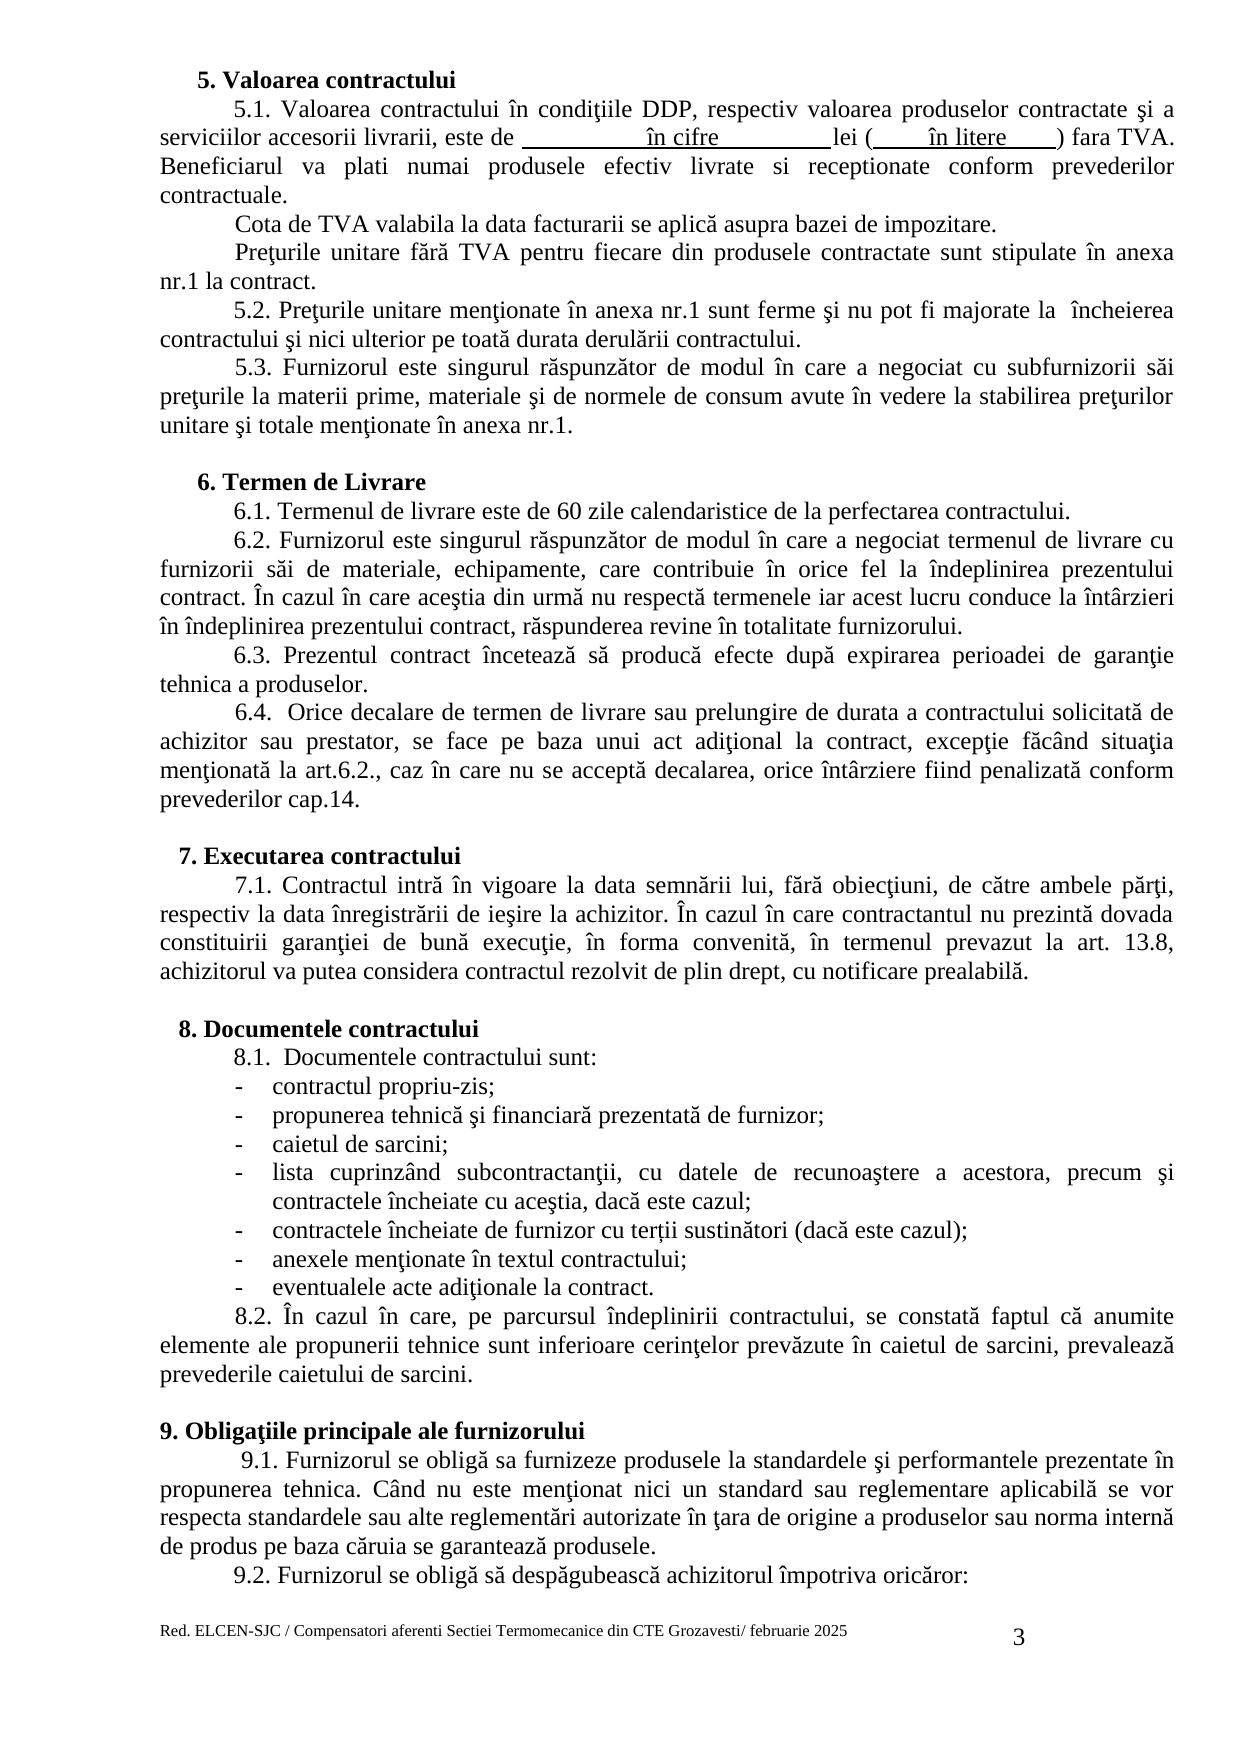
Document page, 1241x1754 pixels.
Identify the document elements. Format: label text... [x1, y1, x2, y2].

list eventualele acte adiţionale la contract. [234, 1272, 1175, 1301]
text 9.2. Furnizorul se obligă să despăgubească achizitorul împotriva oricăror: [159, 1560, 1175, 1589]
text 6.1. Termenul de livrare este de 60 zile calendaristice de la perfectarea contractului. [159, 496, 1175, 525]
text 9. Obligaţiile principale ale furnizorului [159, 1416, 1175, 1445]
list anexele menţionate în textul contractului; [234, 1244, 1175, 1272]
list contractul propriu-zis; [234, 1071, 1175, 1100]
text 8. Documentele contractului [159, 1014, 1175, 1042]
text 5.3. Furnizorul este singurul răspunzător de modul în care a negociat cu subfurnizorii săi preţurile la materii prime, materiale şi de normele de consum avute în vedere la stabilirea preţurilor unitare şi totale menţionate în anexa nr.1. [159, 352, 1175, 439]
text 7.1. Contractul intră în vigoare la data semnării lui, fără obiecţiuni, de către ambele părţi, respectiv la data înregistrării de ieşire la achizitor. În cazul în care contractantul nu prezintă dovada constituirii garanţiei de bună execuţie, în forma convenită, în termenul prevazut la art. 13.8, achizitorul va putea considera contractul rezolvit de plin drept, cu notificare prealabilă. [159, 870, 1175, 985]
text Preţurile unitare fără TVA pentru fiecare din produsele contractate sunt stipulate în anexa nr.1 la contract. [159, 237, 1175, 295]
text Cota de TVA valabila la data facturarii se aplică asupra bazei de impozitare. [159, 209, 1175, 237]
text 6. Termen de Livrare [159, 467, 1175, 496]
text 5.2. Preţurile unitare menţionate în anexa nr.1 sunt ferme şi nu pot fi majorate la încheierea contractului şi nici ulterior pe toată durata derulării contractului. [159, 295, 1175, 352]
text 5. Valoarea contractului [159, 65, 1175, 94]
text 5.1. Valoarea contractului în condiţiile DDP, respectiv valoarea produselor contractate şi a serviciilor accesorii livrarii, este de în cifre lei ( în litere ) fara TVA. Beneficiarul va plati numai produsele efectiv livrate si receptionate conform prevederilor contractuale. [159, 94, 1175, 209]
text 8.2. În cazul în care, pe parcursul îndeplinirii contractului, se constată faptul că anumite elemente ale propunerii tehnice sunt inferioare cerinţelor prevăzute în caietul de sarcini, prevalează prevederile caietului de sarcini. [159, 1301, 1175, 1387]
text 7. Executarea contractului [159, 841, 1175, 870]
list caietul de sarcini; [234, 1129, 1175, 1157]
text 9.1. Furnizorul se obligă sa furnizeze produsele la standardele şi performantele prezentate în propunerea tehnica. Când nu este menţionat nici un standard sau reglementare aplicabilă se vor respecta standardele sau alte reglementări autorizate în ţara de origine a produselor sau norma internă de produs pe baza căruia se garantează produsele. [159, 1445, 1175, 1560]
list lista cuprinzând subcontractanţii, cu datele de recunoaştere a acestora, precum şi contractele încheiate cu aceştia, dacă este cazul; [234, 1157, 1175, 1215]
list contractele încheiate de furnizor cu terții sustinători (dacă este cazul); [234, 1215, 1175, 1244]
text 8.1. Documentele contractului sunt: [159, 1042, 1175, 1071]
text 6.2. Furnizorul este singurul răspunzător de modul în care a negociat termenul de livrare cu furnizorii săi de materiale, echipamente, care contribuie în orice fel la îndeplinirea prezentului contract. În cazul în care aceştia din urmă nu respectă termenele iar acest lucru conduce la întârzieri în îndeplinirea prezentului contract, răspunderea revine în totalitate furnizorului. [159, 525, 1175, 640]
list propunerea tehnică şi financiară prezentată de furnizor; [234, 1100, 1175, 1129]
text 6.4. Orice decalare de termen de livrare sau prelungire de durata a contractului solicitată de achizitor sau prestator, se face pe baza unui act adiţional la contract, excepţie făcând situaţia menţionată la art.6.2., caz în care nu se acceptă decalarea, orice întârziere fiind penalizată conform prevederilor cap.14. [159, 697, 1175, 812]
text 6.3. Prezentul contract încetează să producă efecte după expirarea perioadei de garanţie tehnica a produselor. [159, 640, 1175, 697]
